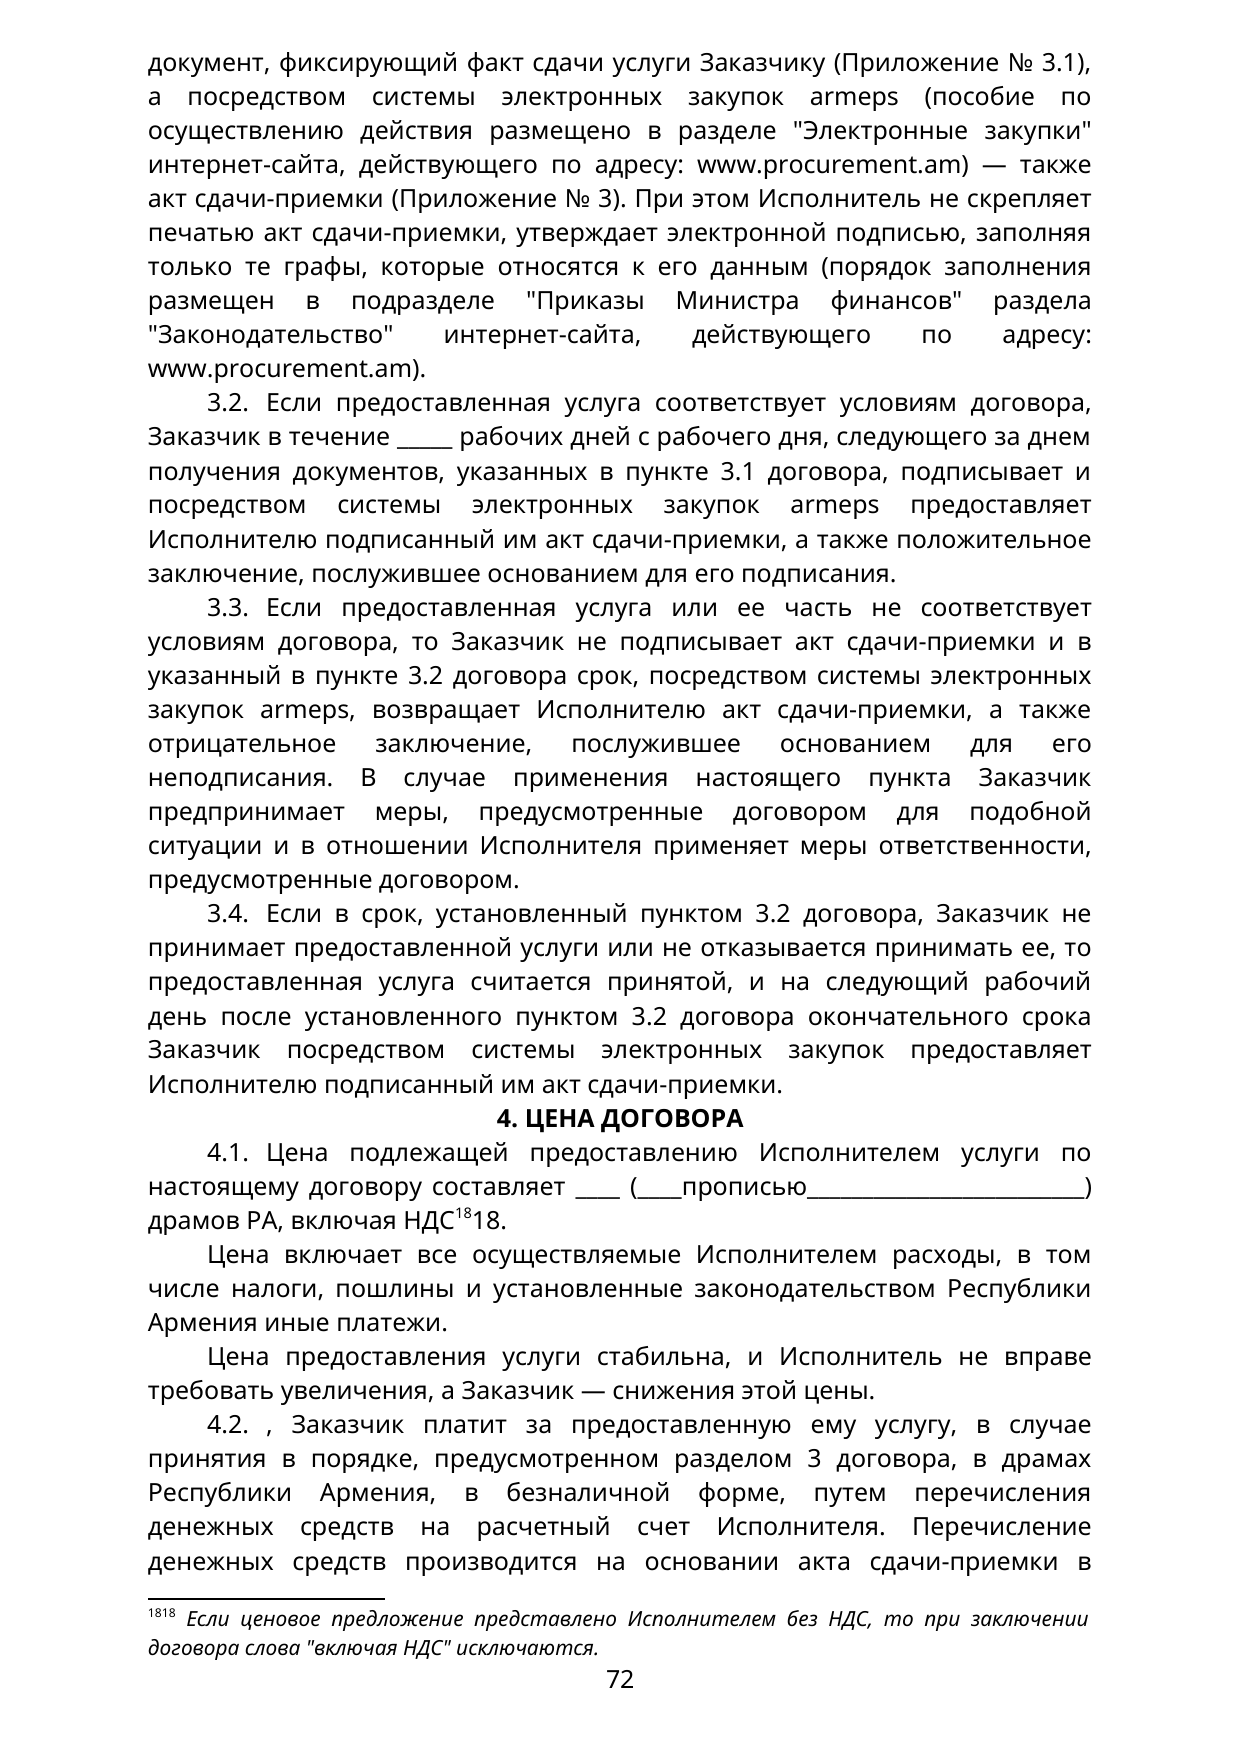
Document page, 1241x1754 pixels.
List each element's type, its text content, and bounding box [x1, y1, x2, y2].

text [148, 44, 1092, 385]
text 3.3. Если предоставленная услуга или ее часть не соответствует условиям договора, то Заказчик не подписывает акт сдачи-приемки и в указанный в пункте 3.2 договора срок, посредством системы электронных закупок armeps, возвращает Исполнителю акт сдачи-приемки, а также отрицательное заключение, послужившее основанием для его неподписания. В случае применения настоящего пункта Заказчик предпринимает меры, предусмотренные договором для подобной ситуации и в отношении Исполнителя применяет меры ответственности, предусмотренные договором. [148, 589, 1092, 896]
text 3.4. Если в срок, установленный пунктом 3.2 договора, Заказчик не принимает предоставленной услуги или не отказывается принимать ее, то предоставленная услуга считается принятой, и на следующий рабочий день после установленного пунктом 3.2 договора окончательного срока Заказчик посредством системы электронных закупок предоставляет Исполнителю подписанный им акт сдачи-приемки. [148, 896, 1092, 1100]
text 3.2. Если предоставленная услуга соответствует условиям договора, Заказчик в течение _____ рабочих дней с рабочего дня, следующего за днем получения документов, указанных в пункте 3.1 договора, подписывает и посредством системы электронных закупок armeps предоставляет Исполнителю подписанный им акт сдачи-приемки, а также положительное заключение, послужившее основанием для его подписания. [148, 385, 1092, 589]
text Цена включает все осуществляемые Исполнителем расходы, в том числе налоги, пошлины и установленные законодательством Республики Армения иные платежи. [148, 1237, 1092, 1339]
text Цена предоставления услуги стабильна, и Исполнитель не вправе требовать увеличения, а Заказчик — снижения этой цены. [148, 1339, 1092, 1407]
text 4. ЦЕНА ДОГОВОРА [148, 1100, 1092, 1134]
text 4.1. Цена подлежащей предоставлению Исполнителем услуги по настоящему договору составляет ____ (____прописью_________________________) драмов РА, включая НДС18. [148, 1134, 1092, 1237]
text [148, 1407, 1092, 1577]
